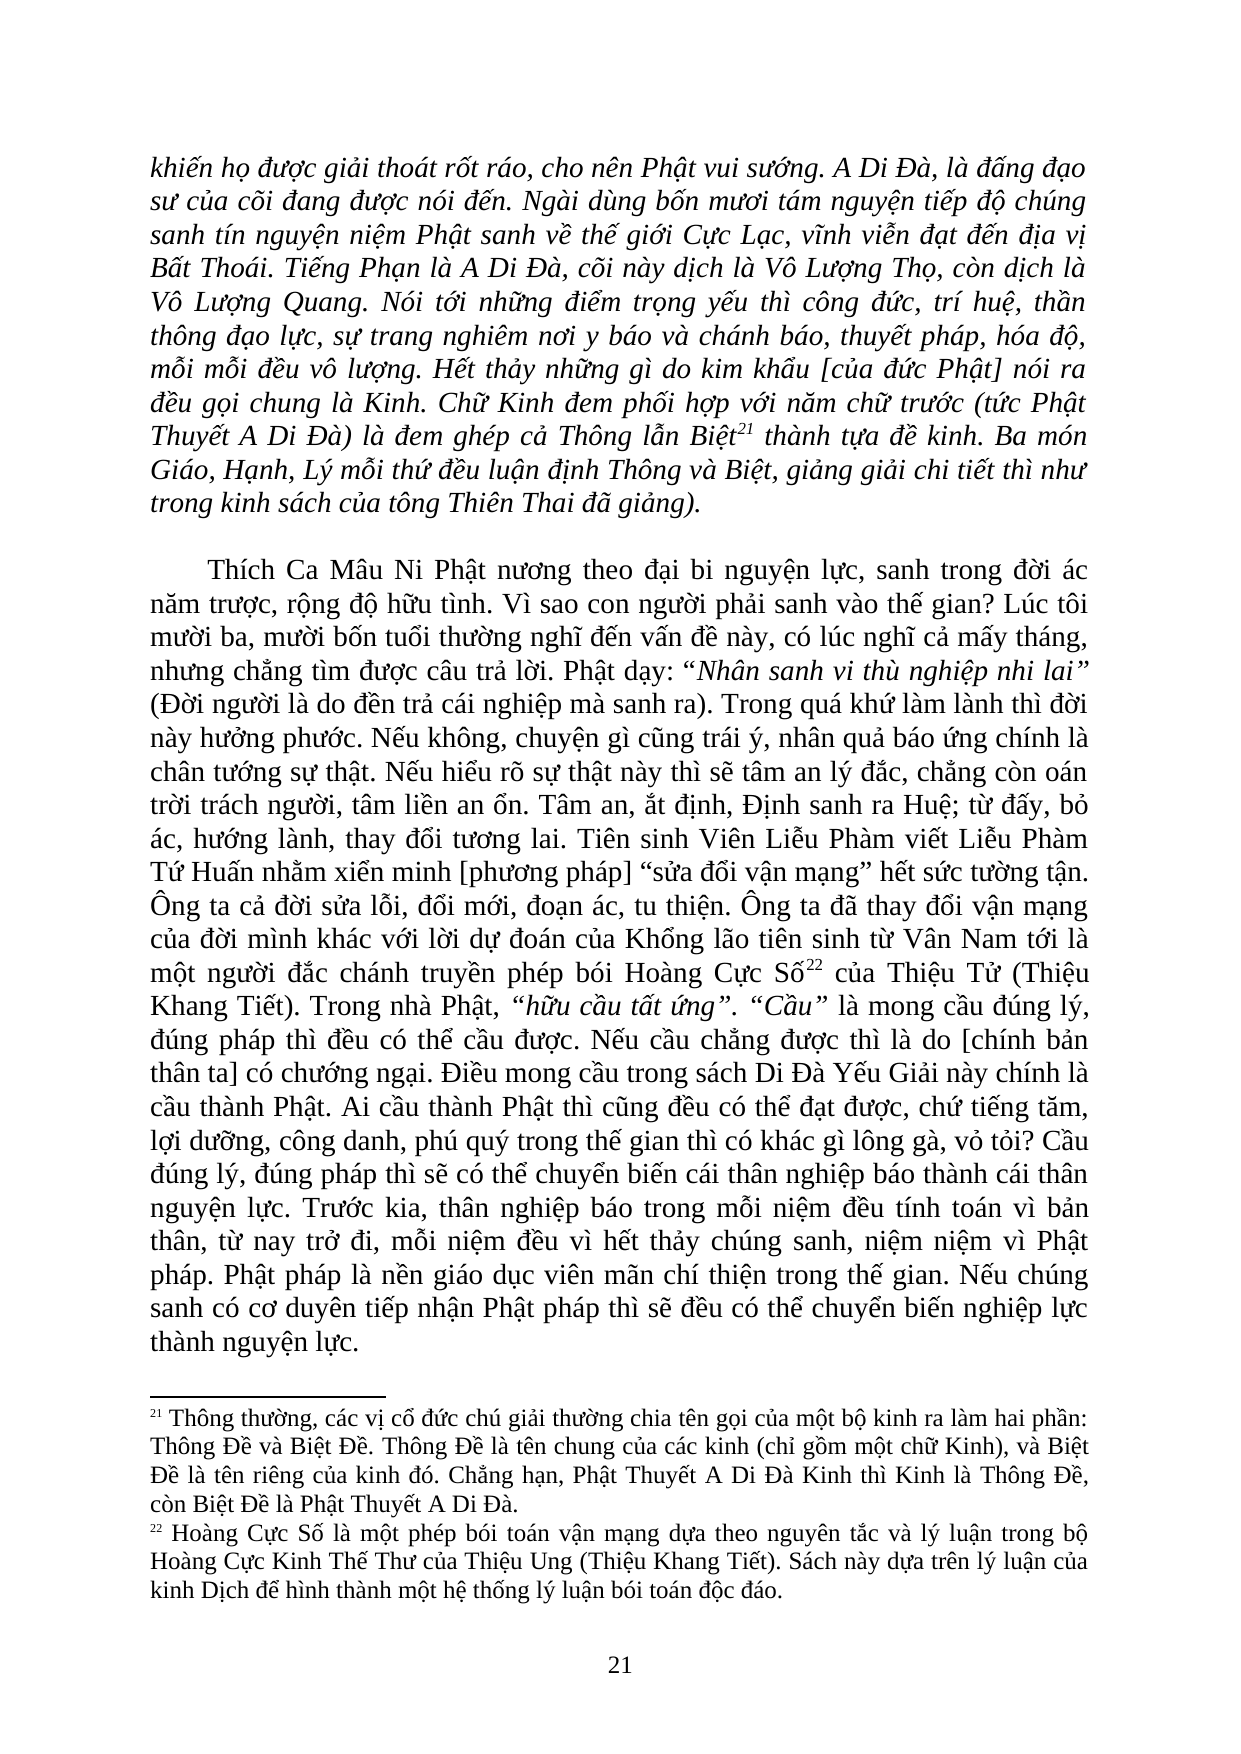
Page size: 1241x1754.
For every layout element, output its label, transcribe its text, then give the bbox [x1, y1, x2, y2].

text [150, 150, 1090, 519]
text Thích Ca Mâu Ni Phật nương theo đại bi nguyện lực, sanh trong đời ác năm trược, rộng độ hữu tình. Vì sao con người phải sanh vào thế gian? Lúc tôi mười ba, mười bốn tuổi thường nghĩ đến vấn đề này, có lúc nghĩ cả mấy tháng, nhưng chẳng tìm được câu trả lời. Phật dạy: “Nhân sanh vi thù nghiệp nhi lai” (Đời người là do đền trả cái nghiệp mà sanh ra). Trong quá khứ làm lành thì đời này hưởng phước. Nếu không, chuyện gì cũng trái ý, nhân quả báo ứng chính là chân tướng sự thật. Nếu hiểu rõ sự thật này thì sẽ tâm an lý đắc, chẳng còn oán trời trách người, tâm liền an ổn. Tâm an, ắt định, Định sanh ra Huệ; từ đấy, bỏ ác, hướng lành, thay đổi tương lai. Tiên sinh Viên Liễu Phàm viết Liễu Phàm Tứ Huấn nhằm xiển minh [phương pháp] “sửa đổi vận mạng” hết sức tường tận. Ông ta cả đời sửa lỗi, đổi mới, đoạn ác, tu thiện. Ông ta đã thay đổi vận mạng của đời mình khác với lời dự đoán của Khổng lão tiên sinh từ Vân Nam tới là một người đắc chánh truyền phép bói Hoàng Cực Số của Thiệu Tử (Thiệu Khang Tiết). Trong nhà Phật, “hữu cầu tất ứng”. “Cầu” là mong cầu đúng lý, đúng pháp thì đều có thể cầu được. Nếu cầu chẳng được thì là do [chính bản thân ta] có chướng ngại. Điều mong cầu trong sách Di Đà Yếu Giải này chính là cầu thành Phật. Ai cầu thành Phật thì cũng đều có thể đạt được, chứ tiếng tăm, lợi dưỡng, công danh, phú quý trong thế gian thì có khác gì lông gà, vỏ tỏi? Cầu đúng lý, đúng pháp thì sẽ có thể chuyển biến cái thân nghiệp báo thành cái thân nguyện lực. Trước kia, thân nghiệp báo trong mỗi niệm đều tính toán vì bản thân, từ nay trở đi, mỗi niệm đều vì hết thảy chúng sanh, niệm niệm vì Phật pháp. Phật pháp là nền giáo dục viên mãn chí thiện trong thế gian. Nếu chúng sanh có cơ duyên tiếp nhận Phật pháp thì sẽ đều có thể chuyển biến nghiệp lực thành nguyện lực. [150, 552, 1090, 1357]
